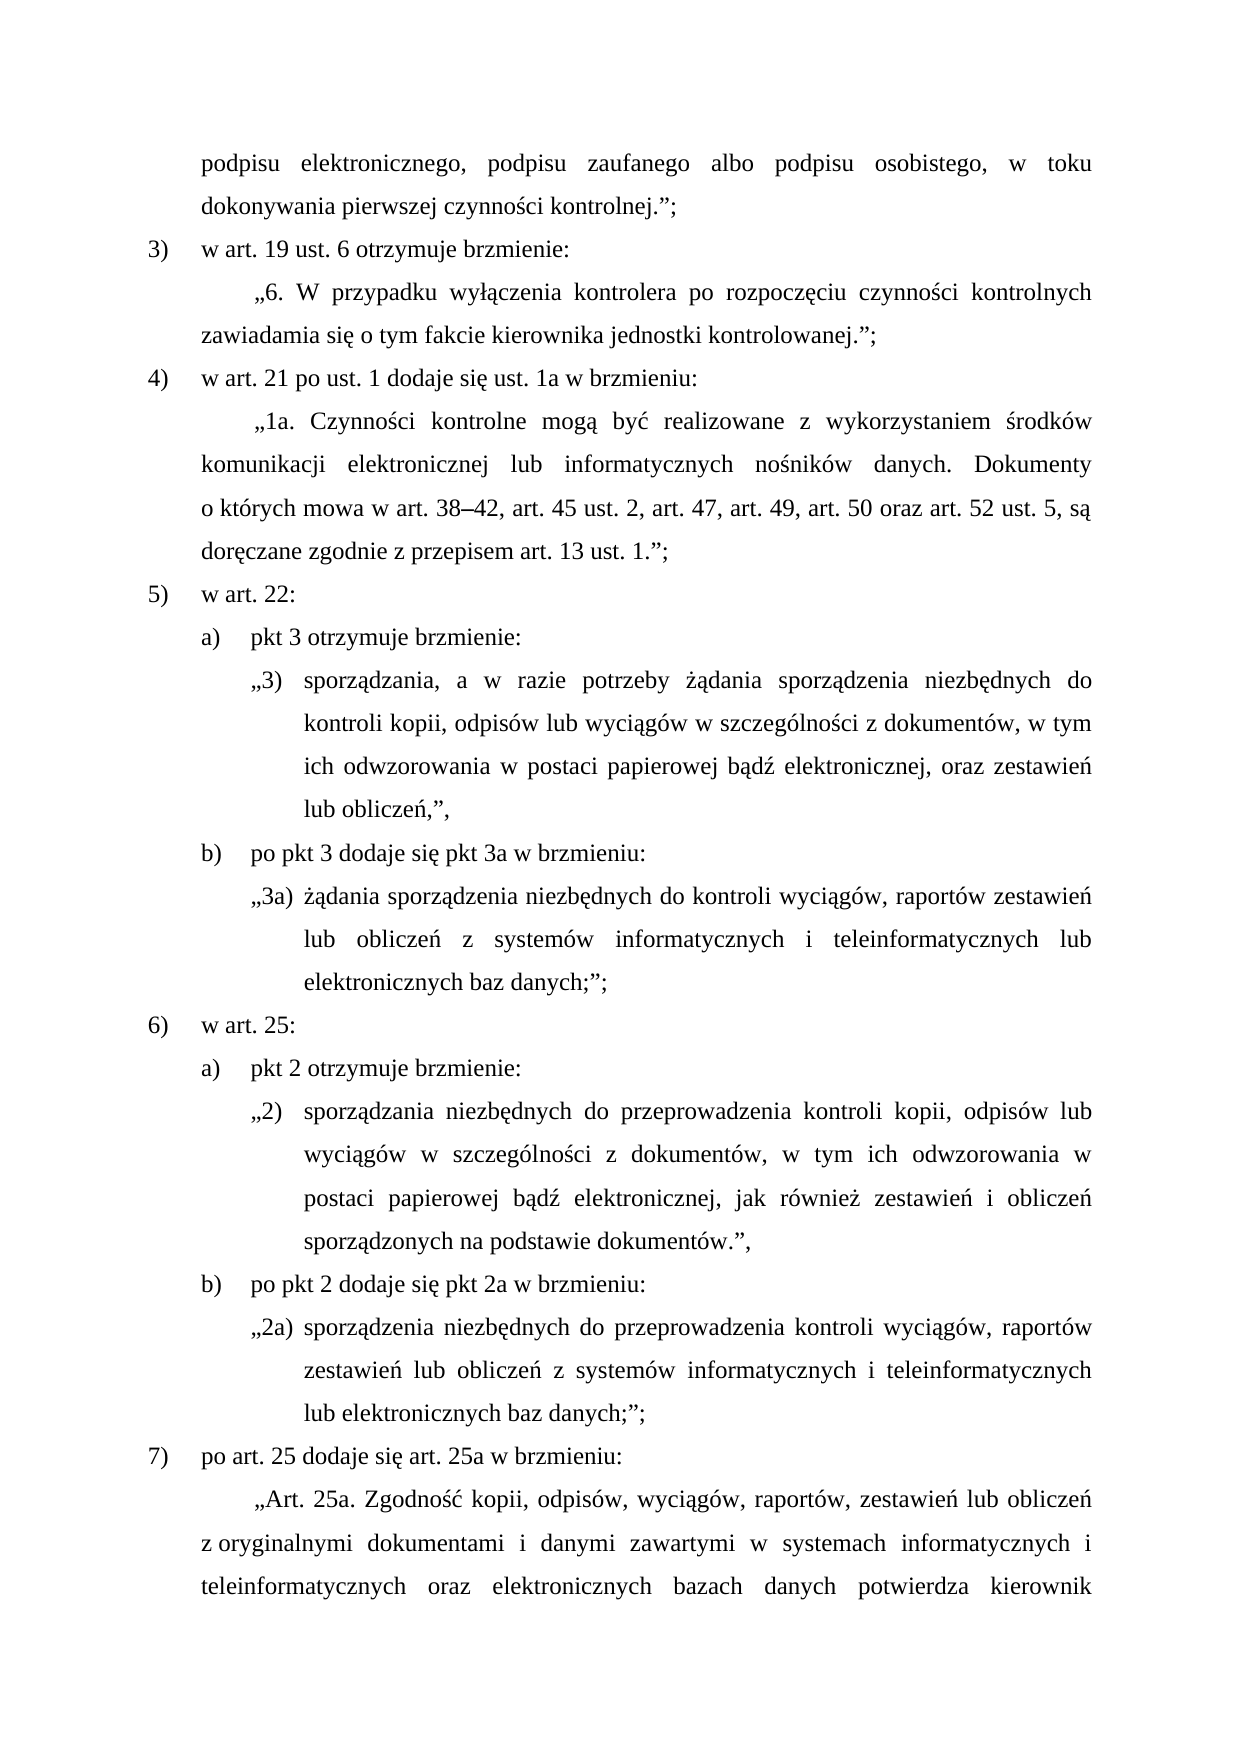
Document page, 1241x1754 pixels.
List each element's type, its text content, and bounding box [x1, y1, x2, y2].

text „1a. Czynności kontrolne mogą być realizowane z wykorzystaniem środków komunikacji elektronicznej lub informatycznych nośników danych. Dokumenty o których mowa w art. 38–42, art. 45 ust. 2, art. 47, art. 49, art. 50 oraz art. 52 ust. 5, są doręczane zgodnie z przepisem art. 13 ust. 1.”; [201, 406, 1093, 564]
text „2a) sporządzenia niezbędnych do przeprowadzenia kontroli wyciągów, raportów zestawień lub obliczeń z systemów informatycznych i teleinformatycznych lub elektronicznych baz danych;”; [250, 1312, 1093, 1427]
text „6. W przypadku wyłączenia kontrolera po rozpoczęciu czynności kontrolnych zawiadamia się o tym fakcie kierownika jednostki kontrolowanej.”; [201, 277, 1093, 349]
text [201, 148, 1093, 219]
text 6) w art. 25: [148, 1010, 1093, 1039]
text „3) sporządzania, a w razie potrzeby żądania sporządzenia niezbędnych do kontroli kopii, odpisów lub wyciągów w szczególności z dokumentów, w tym ich odwzorowania w postaci papierowej bądź elektronicznej, oraz zestawień lub obliczeń,”, [250, 665, 1093, 823]
text 7) po art. 25 dodaje się art. 25a w brzmieniu: [148, 1441, 1093, 1470]
text 3) w art. 19 ust. 6 otrzymuje brzmienie: [148, 234, 1093, 263]
text b) po pkt 3 dodaje się pkt 3a w brzmieniu: [201, 838, 1093, 866]
text a) pkt 2 otrzymuje brzmienie: [201, 1053, 1093, 1082]
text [201, 1484, 1093, 1599]
text „3a) żądania sporządzenia niezbędnych do kontroli wyciągów, raportów zestawień lub obliczeń z systemów informatycznych i teleinformatycznych lub elektronicznych baz danych;”; [250, 881, 1093, 996]
text „2) sporządzania niezbędnych do przeprowadzenia kontroli kopii, odpisów lub wyciągów w szczególności z dokumentów, w tym ich odwzorowania w postaci papierowej bądź elektronicznej, jak również zestawień i obliczeń sporządzonych na podstawie dokumentów.”, [250, 1096, 1093, 1254]
text 5) w art. 22: [148, 579, 1093, 608]
text a) pkt 3 otrzymuje brzmienie: [201, 622, 1093, 651]
text 4) w art. 21 po ust. 1 dodaje się ust. 1a w brzmieniu: [148, 363, 1093, 392]
text b) po pkt 2 dodaje się pkt 2a w brzmieniu: [201, 1269, 1093, 1298]
